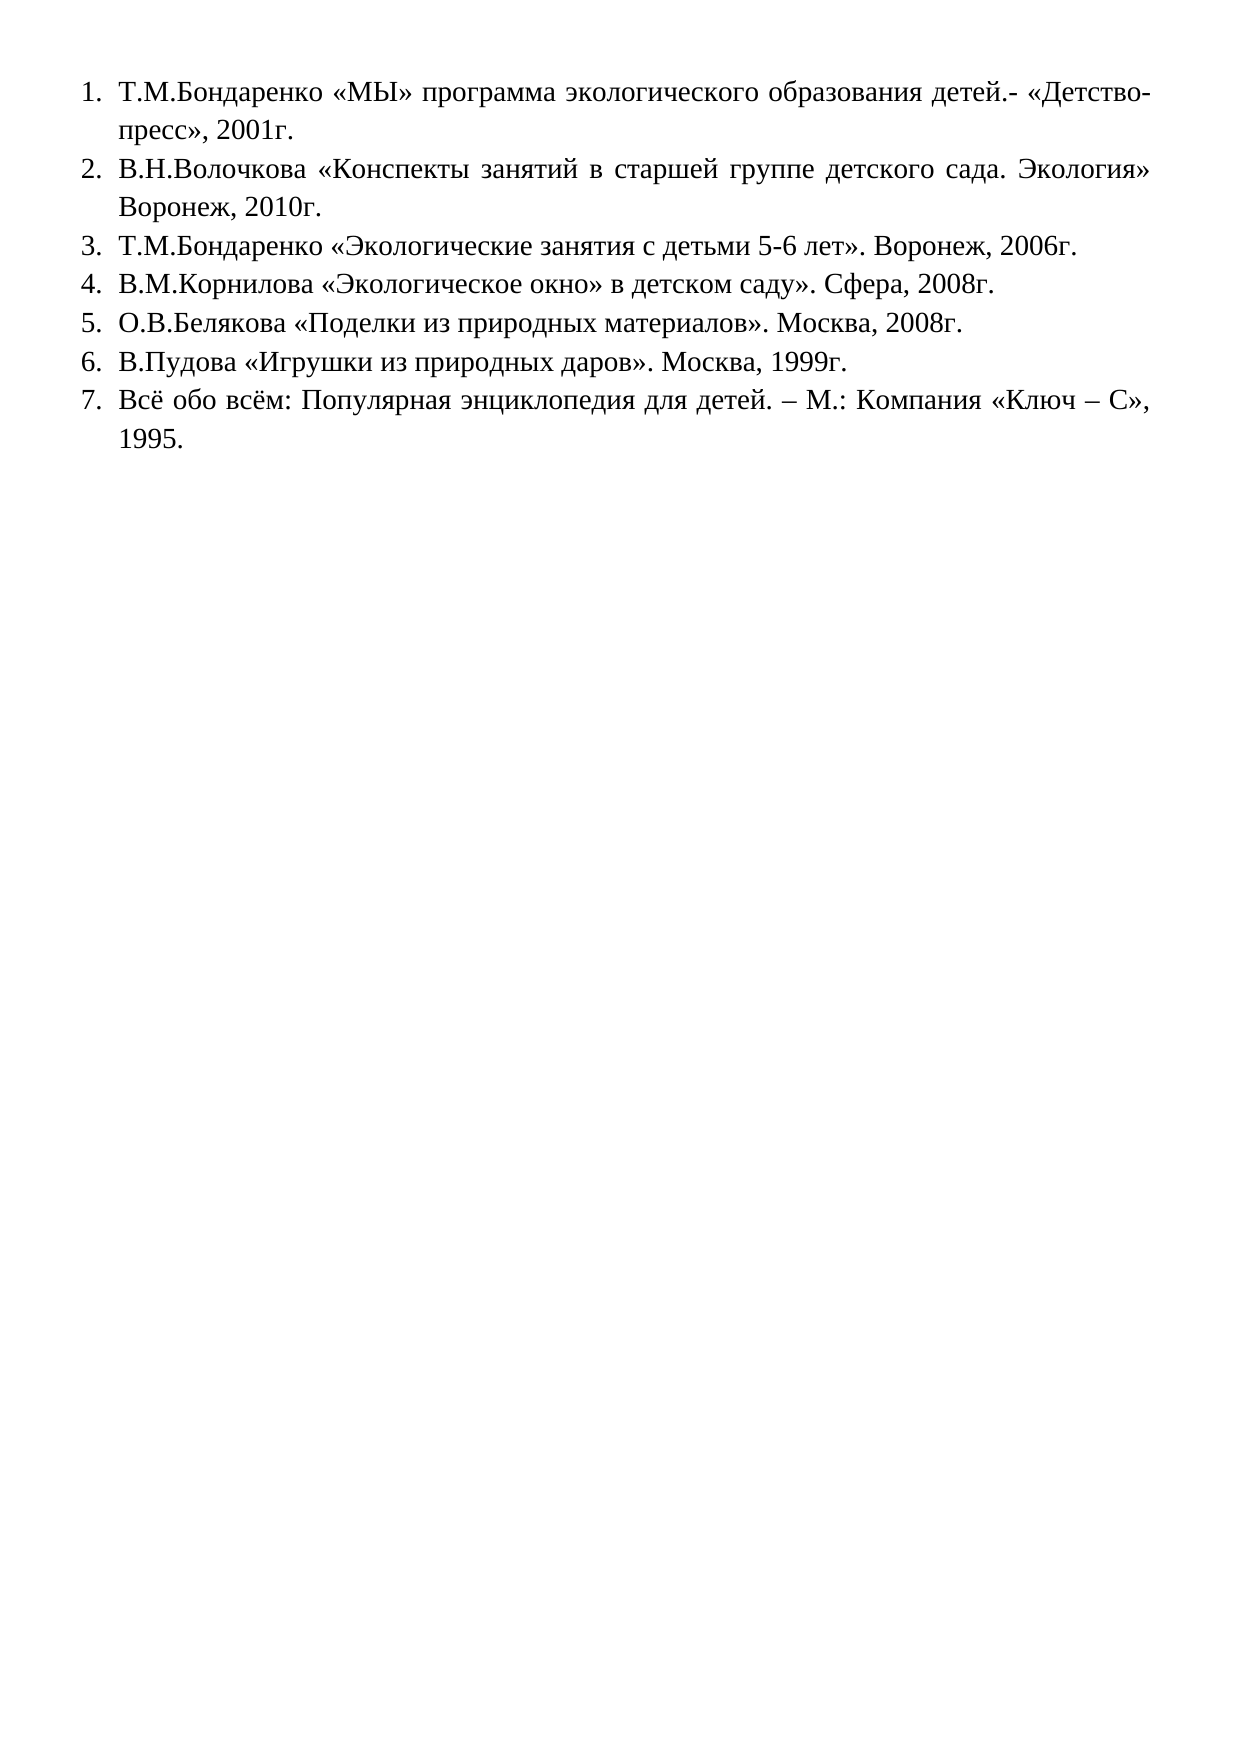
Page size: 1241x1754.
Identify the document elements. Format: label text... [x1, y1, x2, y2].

list В.Н.Волочкова «Конспекты занятий в старшей группе детского сада. Экология» Воронеж, 2010г. [81, 151, 1152, 223]
list В.М.Корнилова «Экологическое окно» в детском саду». Сфера, 2008г. [81, 267, 1152, 300]
list Т.М.Бондаренко «МЫ» программа экологического образования детей.- «Детство-пресс», 2001г. [81, 74, 1152, 146]
list Т.М.Бондаренко «Экологические занятия с детьми 5-6 лет». Воронеж, 2006г. [81, 228, 1152, 262]
list О.В.Белякова «Поделки из природных материалов». Москва, 2008г. [81, 305, 1152, 339]
list Всё обо всём: Популярная энциклопедия для детей. – М.: Компания «Ключ – С», 1995. [81, 382, 1152, 454]
list В.Пудова «Игрушки из природных даров». Москва, 1999г. [81, 344, 1152, 377]
